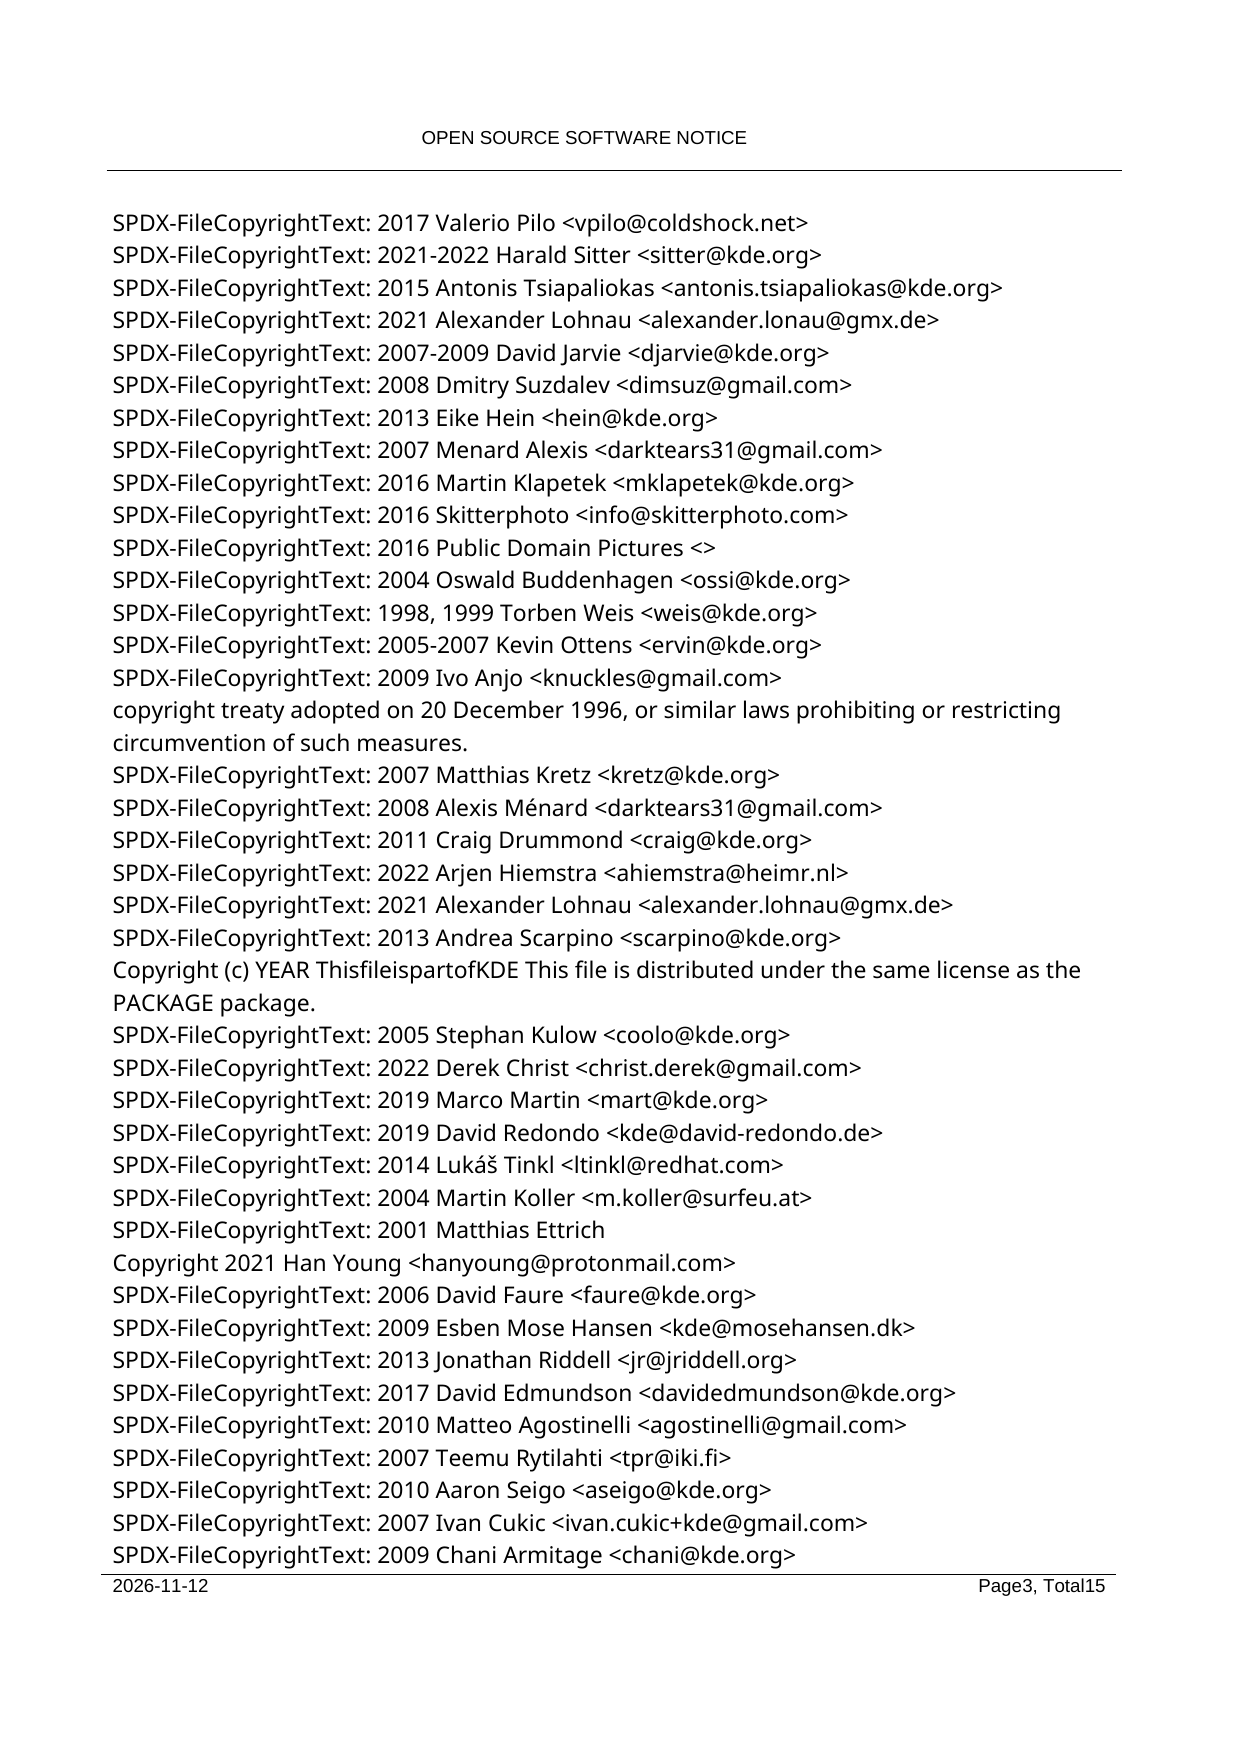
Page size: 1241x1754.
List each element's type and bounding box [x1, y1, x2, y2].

text [112, 206, 1128, 1571]
